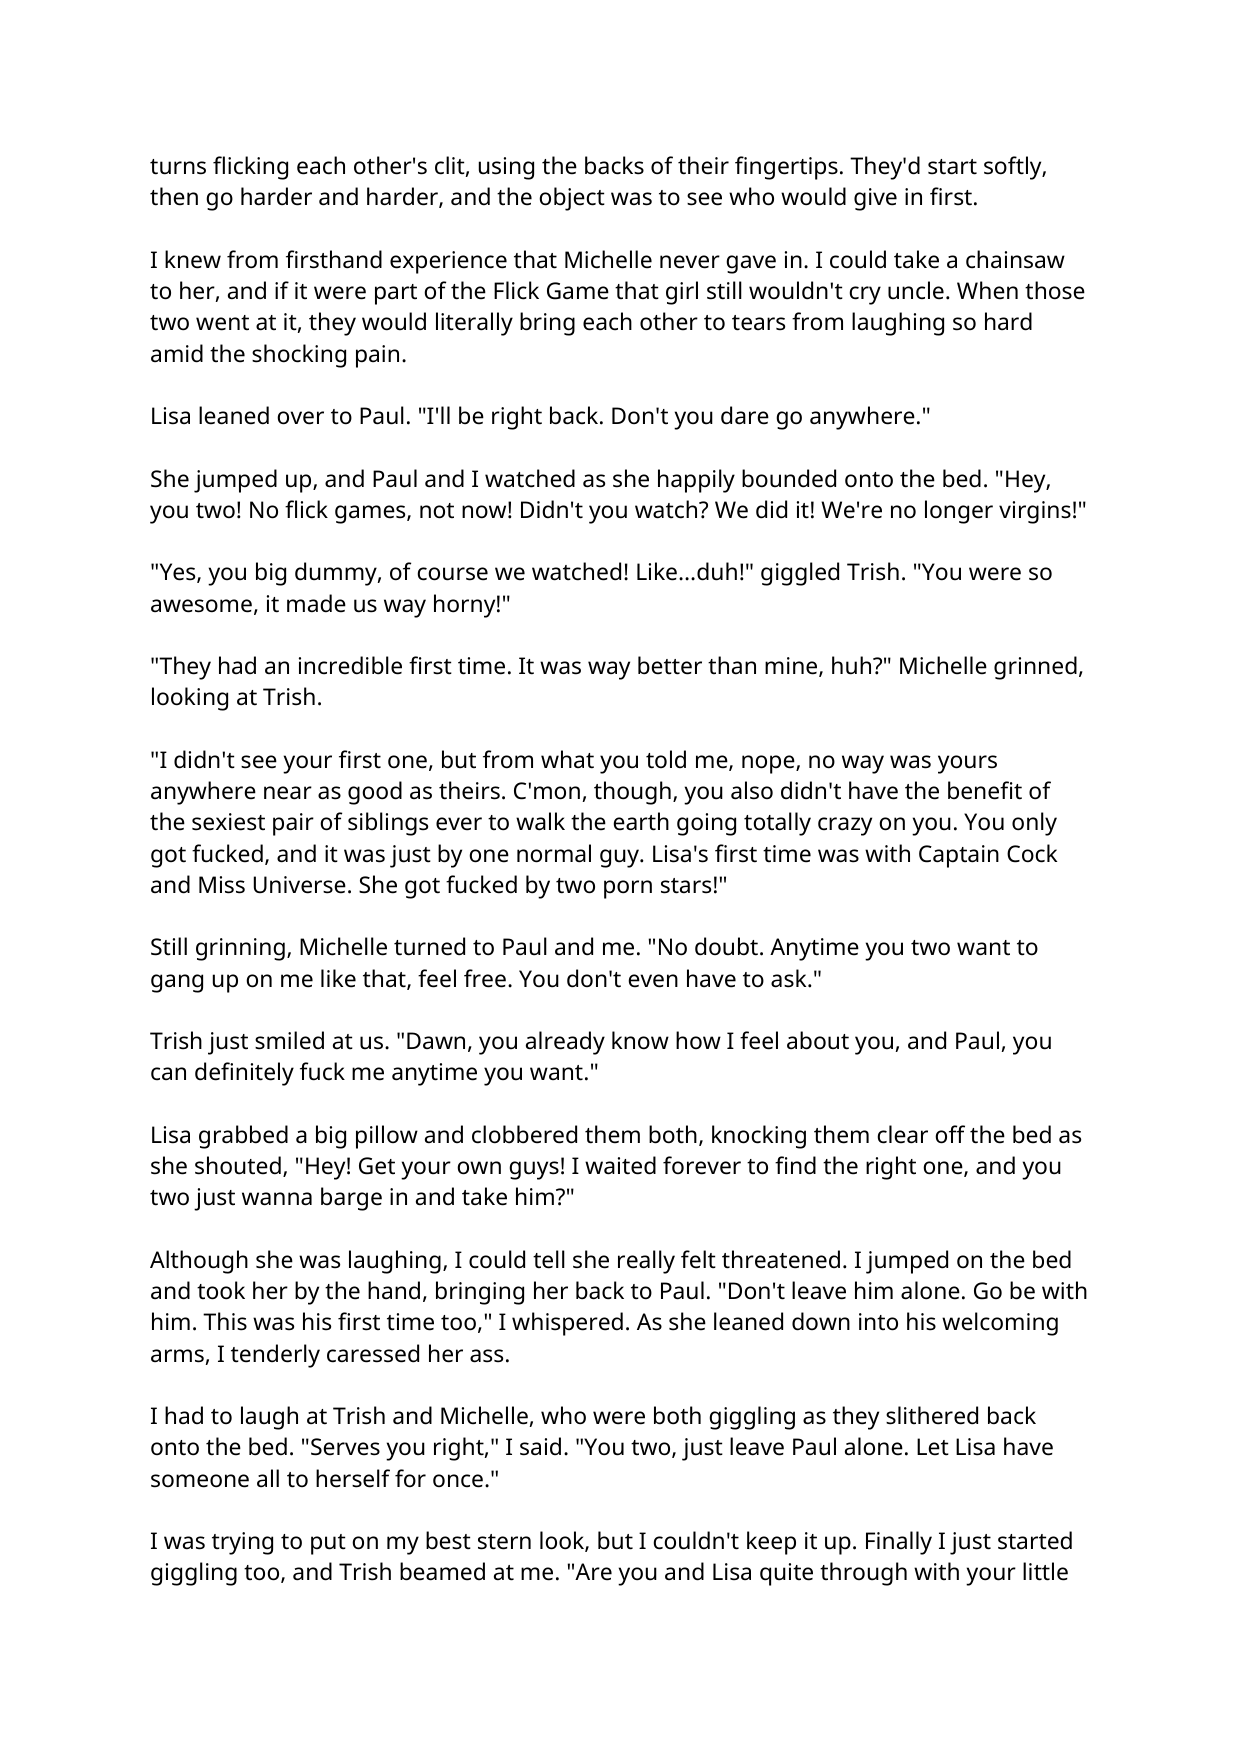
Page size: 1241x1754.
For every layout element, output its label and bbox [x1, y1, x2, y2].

text [150, 150, 1090, 1587]
